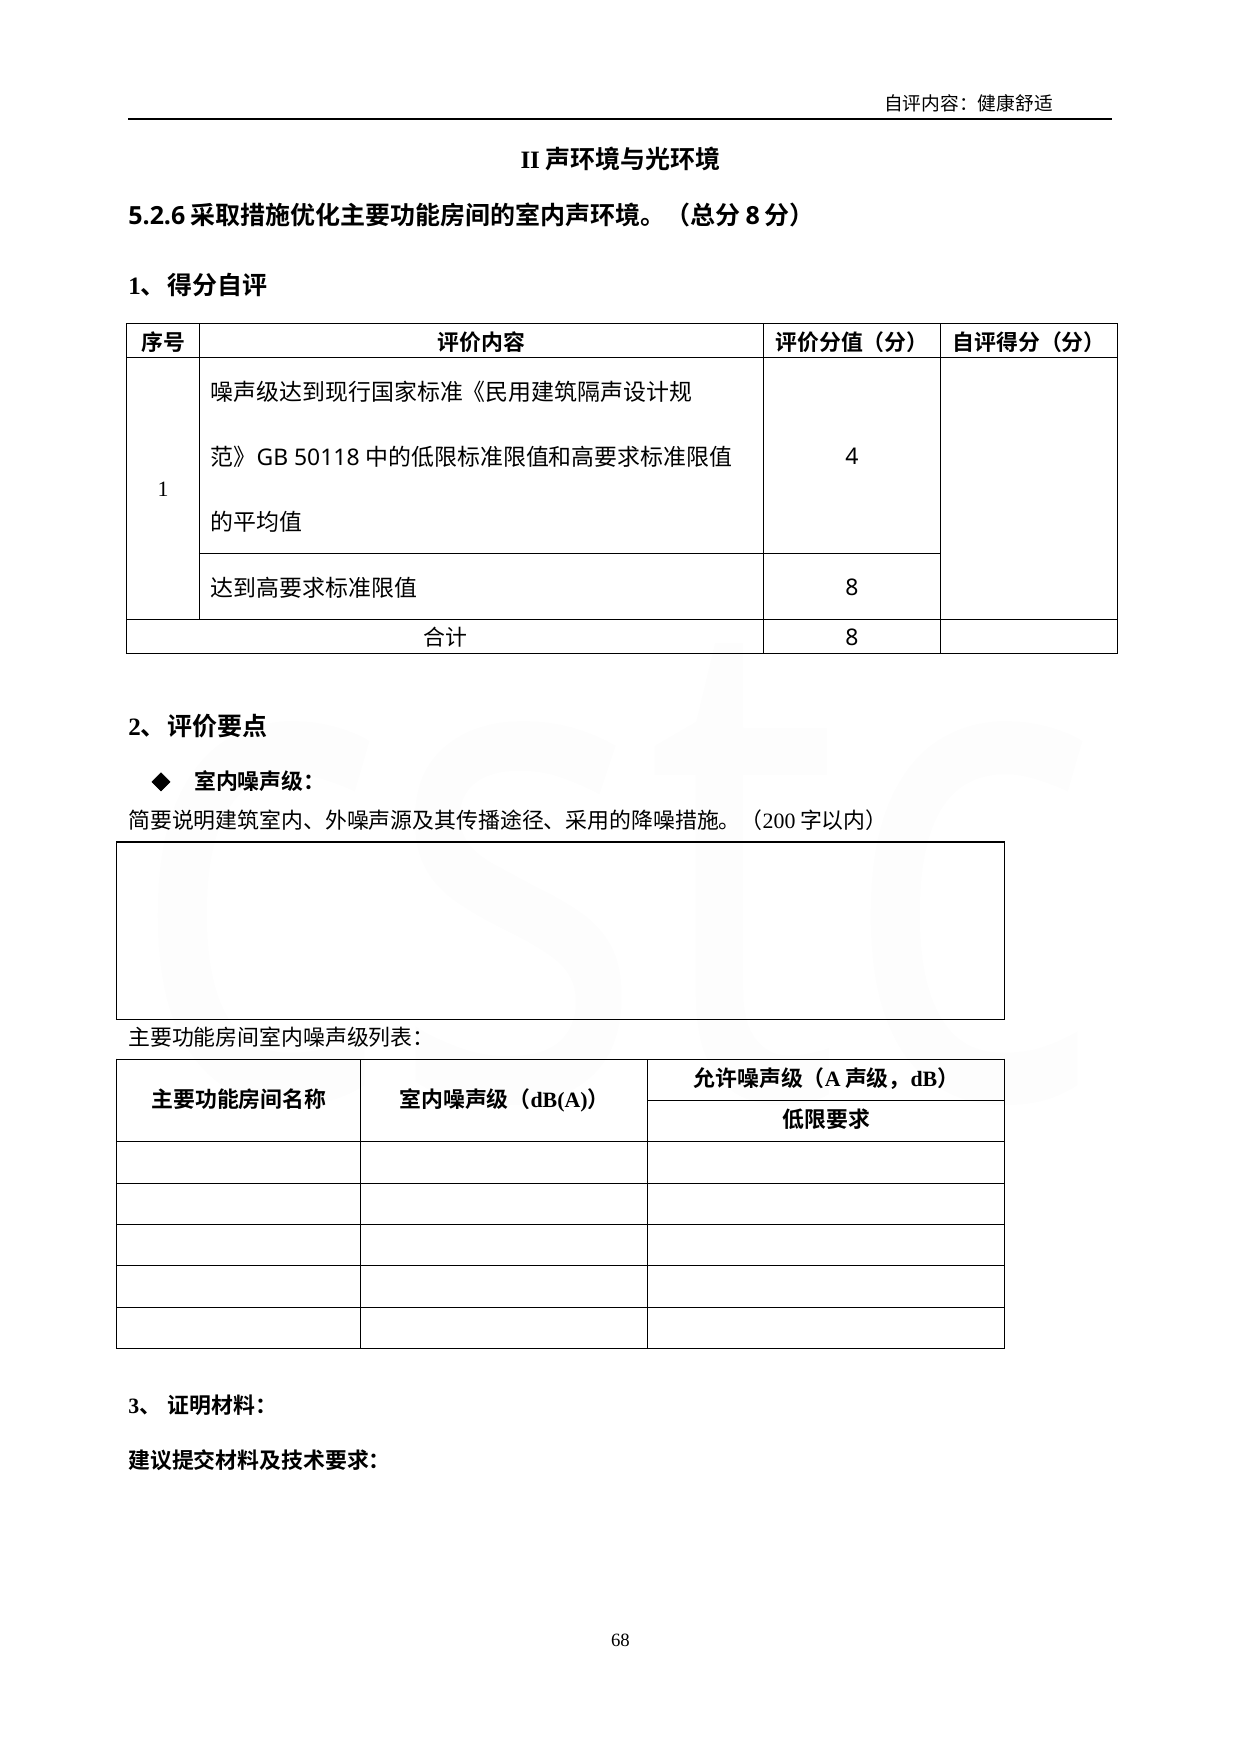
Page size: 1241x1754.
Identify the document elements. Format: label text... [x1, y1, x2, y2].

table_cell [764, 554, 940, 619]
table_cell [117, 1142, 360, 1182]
subtitle II声环境与光环境 [128, 139, 1112, 176]
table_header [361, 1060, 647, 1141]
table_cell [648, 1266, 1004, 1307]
list 建议提交材料及技术要求： [128, 1442, 1112, 1475]
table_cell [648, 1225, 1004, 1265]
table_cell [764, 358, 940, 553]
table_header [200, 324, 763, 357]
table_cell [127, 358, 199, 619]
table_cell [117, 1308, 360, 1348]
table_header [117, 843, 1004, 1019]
text 简要说明建筑室内、外噪声源及其传播途径、采用的降噪措施。（200字以内） [128, 803, 1112, 835]
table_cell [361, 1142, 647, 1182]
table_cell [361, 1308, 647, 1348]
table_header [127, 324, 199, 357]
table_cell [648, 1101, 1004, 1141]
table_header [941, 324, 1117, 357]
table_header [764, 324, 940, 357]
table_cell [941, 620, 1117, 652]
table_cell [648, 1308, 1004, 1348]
list 室内噪声级： [150, 764, 1112, 796]
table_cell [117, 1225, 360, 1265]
list 评价要点 [128, 692, 1112, 757]
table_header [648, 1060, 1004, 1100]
text 主要功能房间室内噪声级列表： [128, 1020, 1112, 1052]
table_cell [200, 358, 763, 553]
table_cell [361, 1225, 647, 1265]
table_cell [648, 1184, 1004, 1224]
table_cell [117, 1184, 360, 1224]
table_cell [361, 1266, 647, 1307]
subtitle 5.2.6采取措施优化主要功能房间的室内声环境。（总分8分） [128, 195, 1112, 231]
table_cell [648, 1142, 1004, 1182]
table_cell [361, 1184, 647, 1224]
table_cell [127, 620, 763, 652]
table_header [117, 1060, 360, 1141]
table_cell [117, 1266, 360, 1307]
list 证明材料： [128, 1387, 1112, 1420]
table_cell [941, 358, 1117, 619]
list 得分自评 [128, 251, 1112, 316]
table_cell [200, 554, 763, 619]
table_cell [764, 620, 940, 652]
